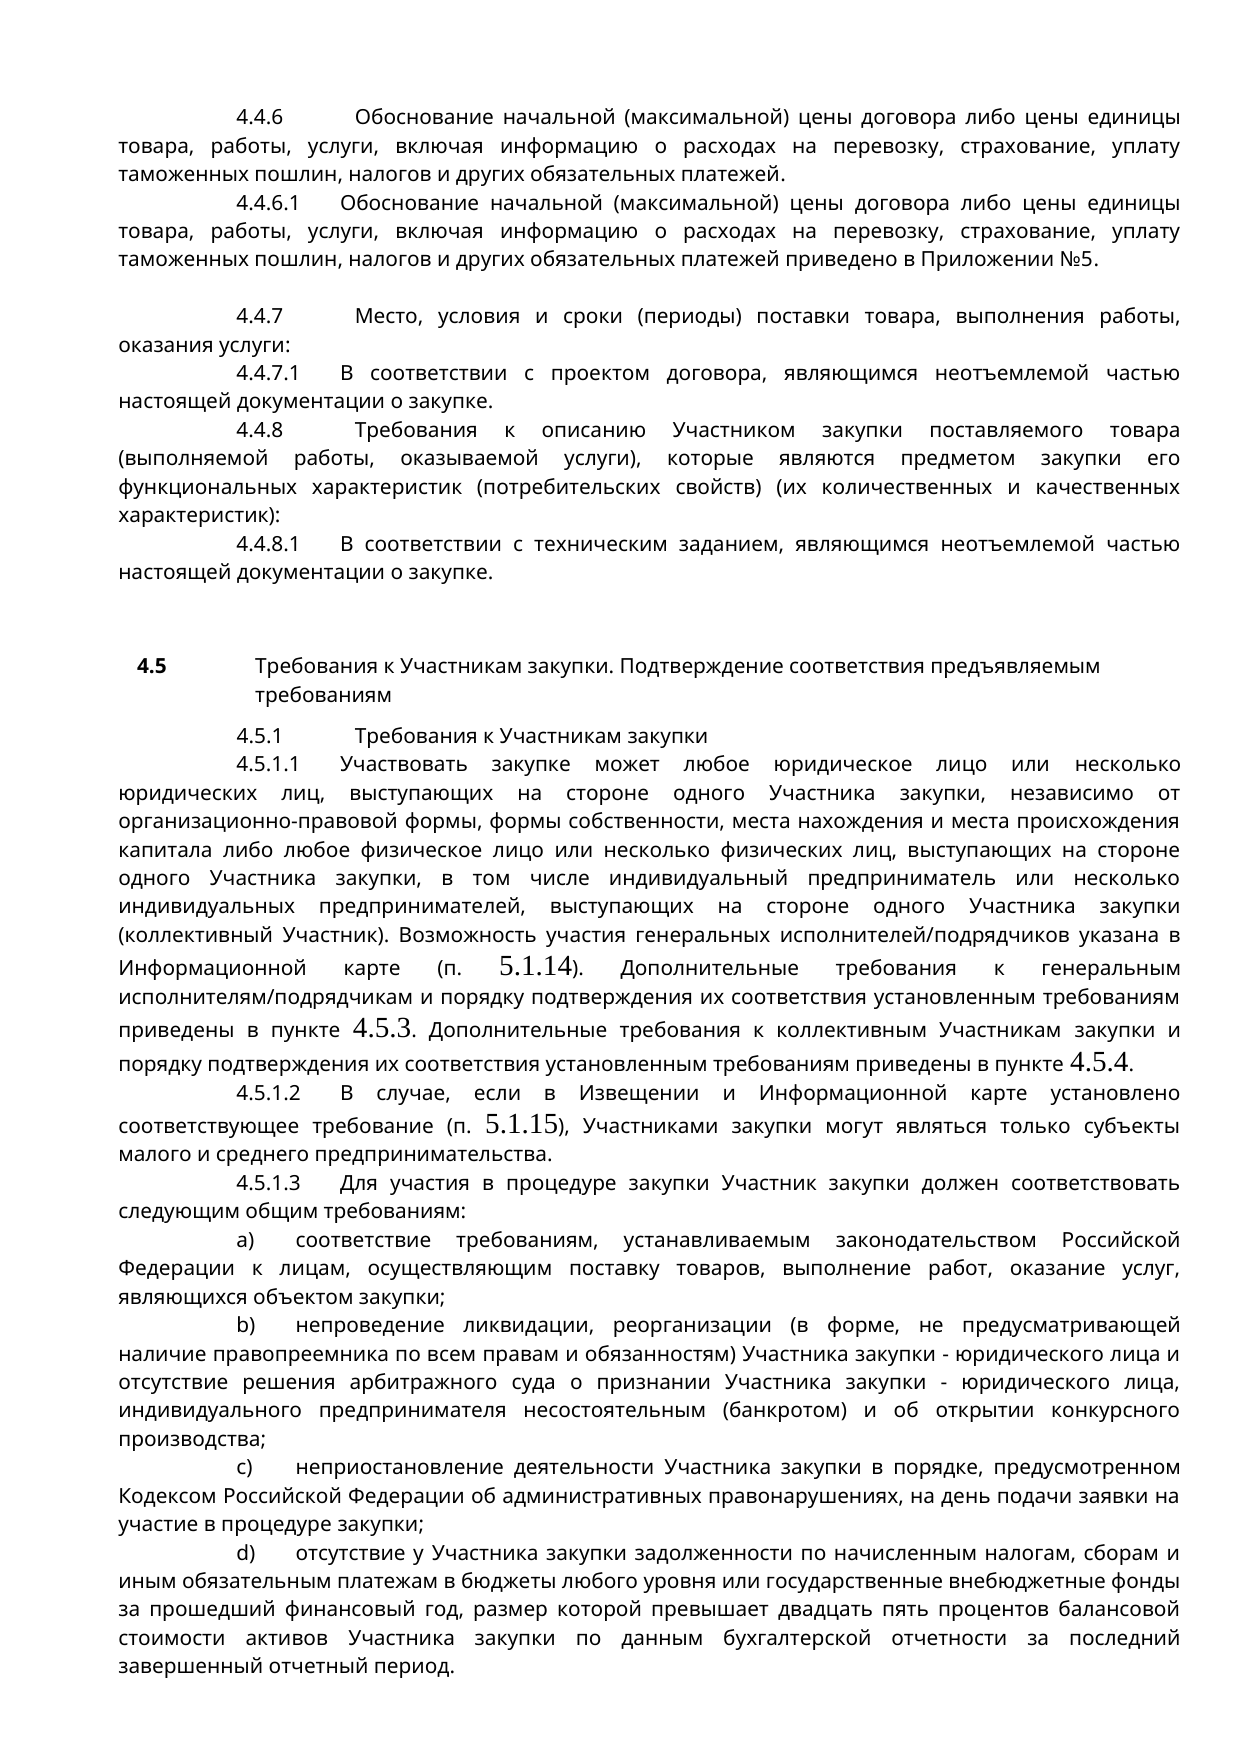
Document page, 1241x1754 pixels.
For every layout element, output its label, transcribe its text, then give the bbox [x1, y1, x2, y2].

list В случае, если в Извещении и Информационной карте установлено соответствующее требование (п. 5.1.15), Участниками закупки могут являться только субъекты малого и среднего предпринимательства. [118, 1078, 1181, 1168]
list Обоснование начальной (максимальной) цены договора либо цены единицы товара, работы, услуги, включая информацию о расходах на перевозку, страхование, уплату таможенных пошлин, налогов и других обязательных платежей. [118, 102, 1181, 188]
list Место, условия и сроки (периоды) поставки товара, выполнения работы, оказания услуги: [118, 301, 1181, 358]
list Обоснование начальной (максимальной) цены договора либо цены единицы товара, работы, услуги, включая информацию о расходах на перевозку, страхование, уплату таможенных пошлин, налогов и других обязательных платежей приведено в Приложении №5. [118, 188, 1181, 273]
list соответствие требованиям, устанавливаемым законодательством Российской Федерации к лицам, осуществляющим поставку товаров, выполнение работ, оказание услуг, являющихся объектом закупки; [118, 1225, 1181, 1310]
list Требования к Участникам закупки [236, 721, 1181, 749]
subtitle Требования к Участникам закупки. Подтверждение соответствия предъявляемым требованиям [137, 652, 1181, 708]
list Требования к описанию Участником закупки поставляемого товара (выполняемой работы, оказываемой услуги), которые являются предметом закупки его функциональных характеристик (потребительских свойств) (их количественных и качественных характеристик): [118, 415, 1181, 529]
list В соответствии с проектом договора, являющимся неотъемлемой частью настоящей документации о закупке. [118, 358, 1181, 415]
list Участвовать закупке может любое юридическое лицо или несколько юридических лиц, выступающих на стороне одного Участника закупки, независимо от организационно-правовой формы, формы собственности, места нахождения и места происхождения капитала либо любое физическое лицо или несколько физических лиц, выступающих на стороне одного Участника закупки, в том числе индивидуальный предприниматель или несколько индивидуальных предпринимателей, выступающих на стороне одного Участника закупки (коллективный Участник). Возможность участия генеральных исполнителей/подрядчиков указана в Информационной карте (п. 5.1.14). Дополнительные требования к генеральным исполнителям/подрядчикам и порядку подтверждения их соответствия установленным требованиям приведены в пункте 4.5.3. Дополнительные требования к коллективным Участникам закупки и порядку подтверждения их соответствия установленным требованиям приведены в пункте 4.5.4. [118, 749, 1181, 1078]
list неприостановление деятельности Участника закупки в порядке, предусмотренном Кодексом Российской Федерации об административных правонарушениях, на день подачи заявки на участие в процедуре закупки; [118, 1452, 1181, 1538]
list Для участия в процедуре закупки Участник закупки должен соответствовать следующим общим требованиям: [118, 1168, 1181, 1225]
list непроведение ликвидации, реорганизации (в форме, не предусматривающей наличие правопреемника по всем правам и обязанностям) Участника закупки - юридического лица и отсутствие решения арбитражного суда о признании Участника закупки - юридического лица, индивидуального предпринимателя несостоятельным (банкротом) и об открытии конкурсного производства; [118, 1310, 1181, 1452]
list отсутствие у Участника закупки задолженности по начисленным налогам, сборам и иным обязательным платежам в бюджеты любого уровня или государственные внебюджетные фонды за прошедший финансовый год, размер которой превышает двадцать пять процентов балансовой стоимости активов Участника закупки по данным бухгалтерской отчетности за последний завершенный отчетный период. [118, 1538, 1181, 1680]
list В соответствии с техническим заданием, являющимся неотъемлемой частью настоящей документации о закупке. [118, 529, 1181, 586]
